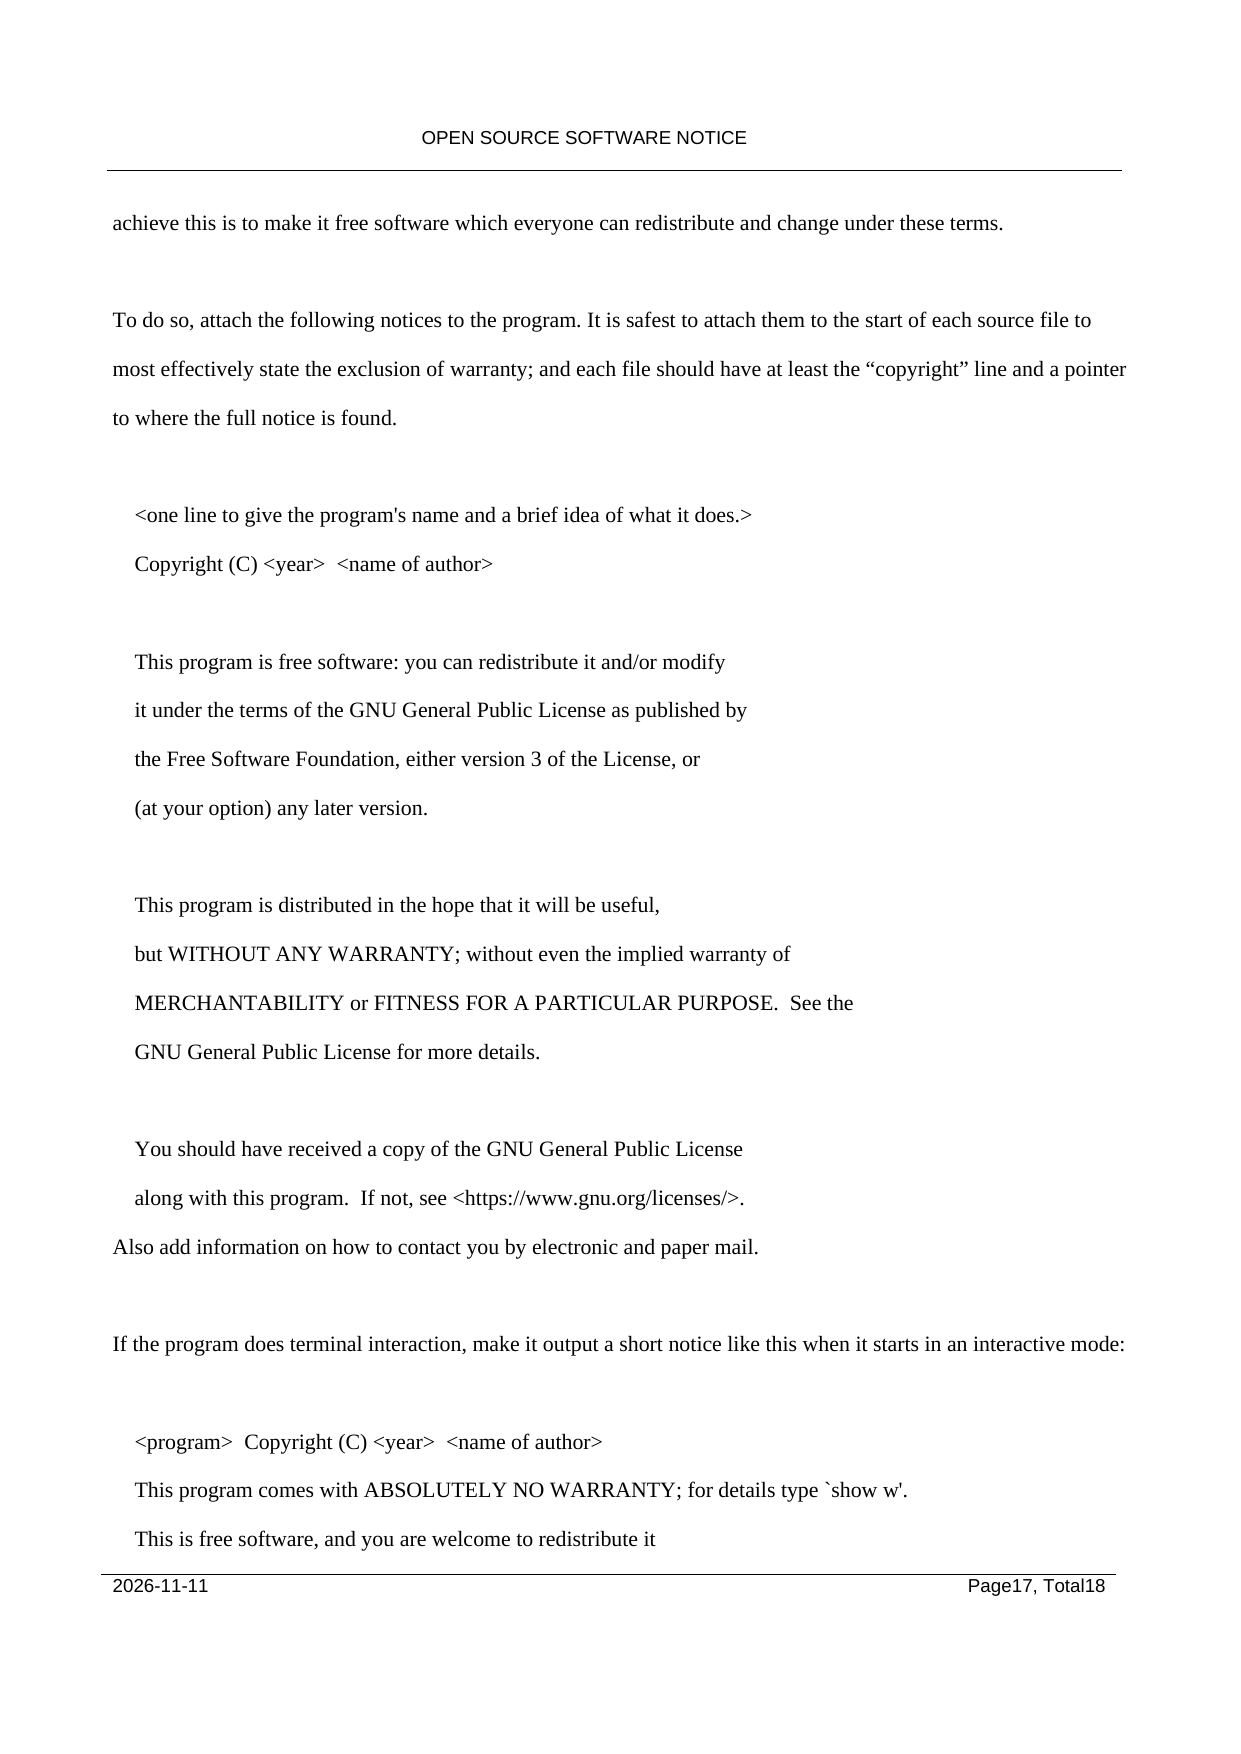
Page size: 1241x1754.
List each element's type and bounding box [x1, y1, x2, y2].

text [112, 206, 1128, 1555]
